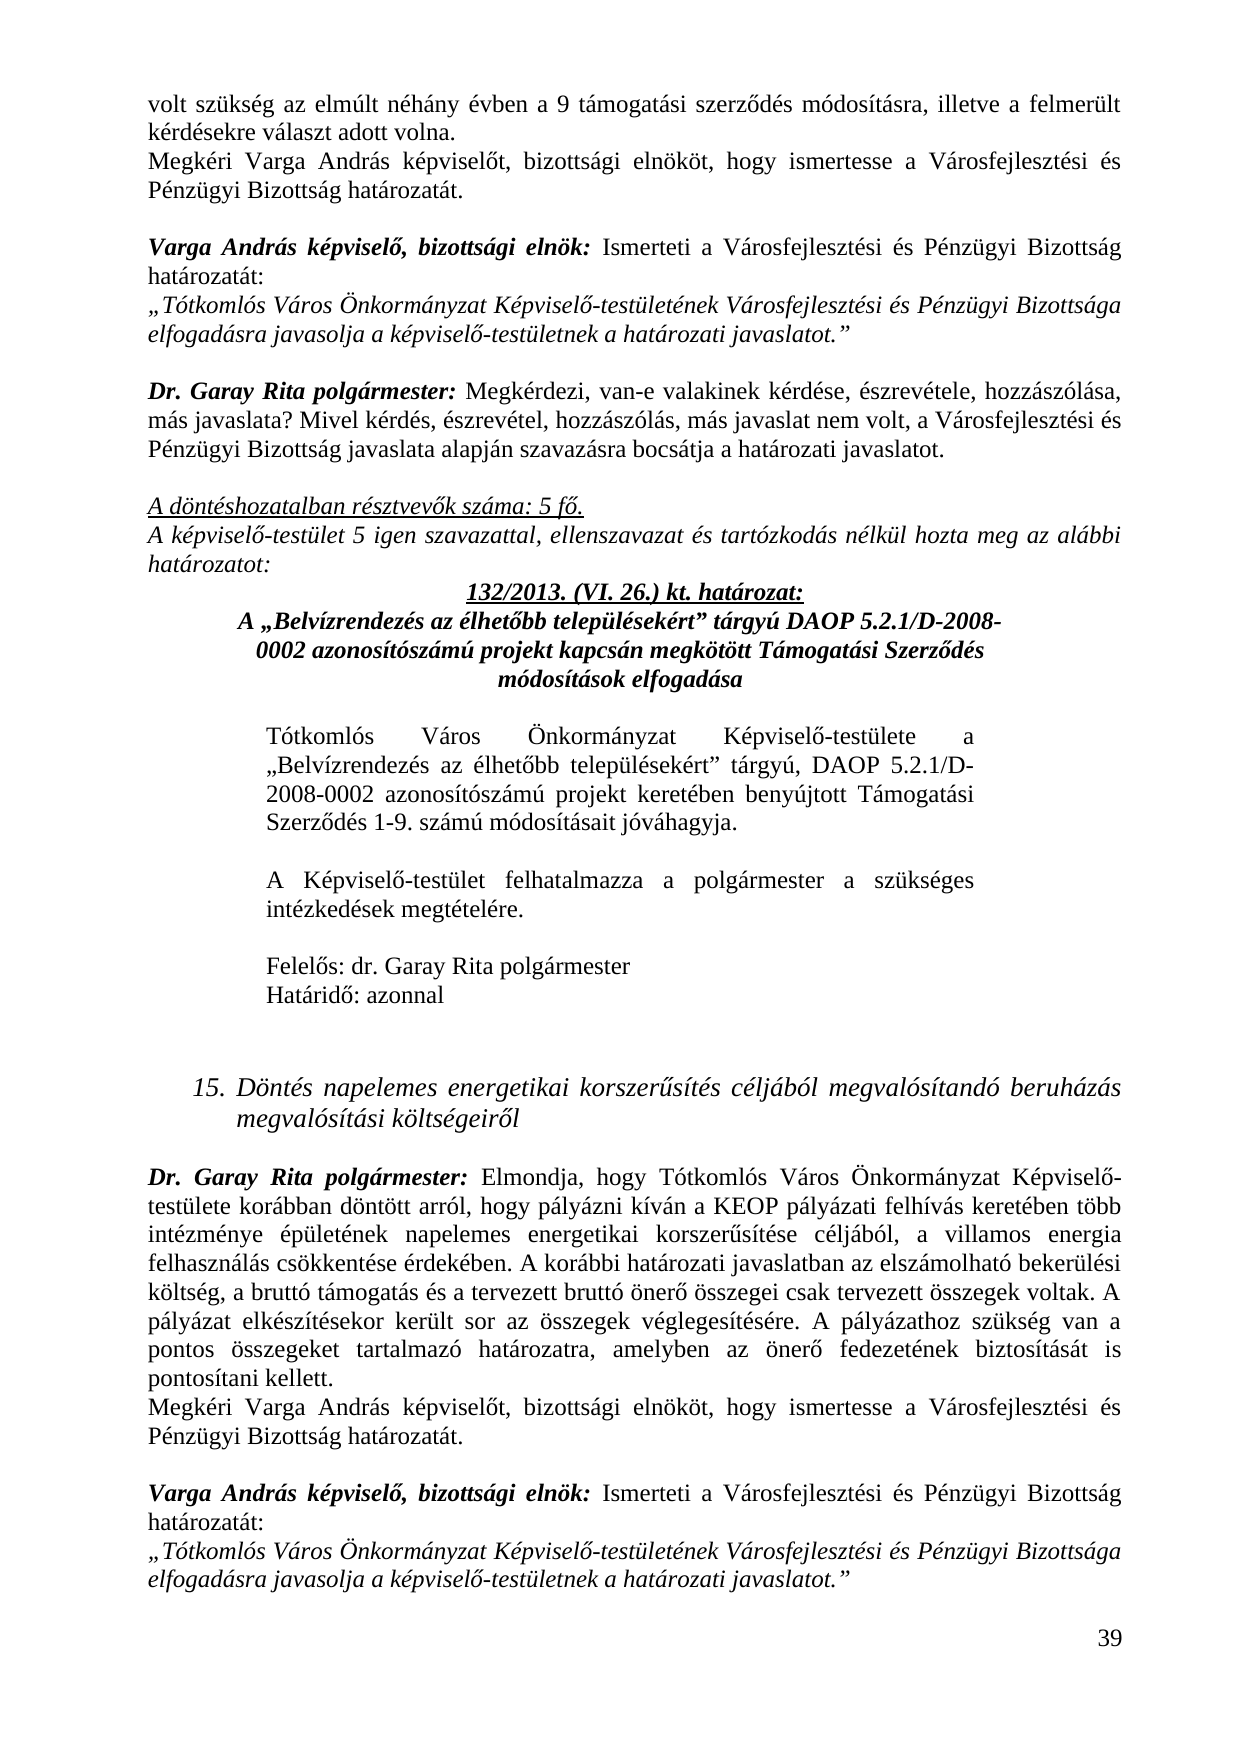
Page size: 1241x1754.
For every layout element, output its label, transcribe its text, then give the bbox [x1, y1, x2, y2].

text Dr. Garay Rita polgármester: Megkérdezi, van-e valakinek kérdése, észrevétele, hozzászólása, más javaslata? Mivel kérdés, észrevétel, hozzászólás, más javaslat nem volt, a Városfejlesztési és Pénzügyi Bizottság javaslata alapján szavazásra bocsátja a határozati javaslatot. [148, 376, 1122, 462]
text Határidő: azonnal [266, 980, 974, 1009]
text 15. Döntés napelemes energetikai korszerűsítés céljából megvalósítandó beruházás megvalósítási költségeiről [192, 1071, 1122, 1133]
text „Tótkomlós Város Önkormányzat Képviselő-testületének Városfejlesztési és Pénzügyi Bizottsága elfogadásra javasolja a képviselő-testületnek a határozati javaslatot.” [148, 1536, 1122, 1593]
list A „Belvízrendezés az élhetőbb településekért” tárgyú DAOP 5.2.1/D-2008-0002 azonosítószámú projekt kapcsán megkötött Támogatási Szerződés módosítások elfogadása [236, 606, 1004, 692]
text A döntéshozatalban résztvevők száma: 5 fő. [148, 491, 1122, 520]
text Megkéri Varga András képviselőt, bizottsági elnököt, hogy ismertesse a Városfejlesztési és Pénzügyi Bizottság határozatát. [148, 1392, 1122, 1449]
text Megkéri Varga András képviselőt, bizottsági elnököt, hogy ismertesse a Városfejlesztési és Pénzügyi Bizottság határozatát. [148, 146, 1122, 204]
text A képviselő-testület 5 igen szavazattal, ellenszavazat és tartózkodás nélkül hozta meg az alábbi határozatot: [148, 520, 1122, 577]
text „Tótkomlós Város Önkormányzat Képviselő-testületének Városfejlesztési és Pénzügyi Bizottsága elfogadásra javasolja a képviselő-testületnek a határozati javaslatot.” [148, 290, 1122, 347]
text A Képviselő-testület felhatalmazza a polgármester a szükséges intézkedések megtételére. [266, 865, 974, 922]
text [148, 89, 1122, 146]
text Varga András képviselő, bizottsági elnök: Ismerteti a Városfejlesztési és Pénzügyi Bizottság határozatát: [148, 232, 1122, 290]
text Varga András képviselő, bizottsági elnök: Ismerteti a Városfejlesztési és Pénzügyi Bizottság határozatát: [148, 1478, 1122, 1536]
text Felelős: dr. Garay Rita polgármester [266, 951, 974, 980]
text Dr. Garay Rita polgármester: Elmondja, hogy Tótkomlós Város Önkormányzat Képviselő-testülete korábban döntött arról, hogy pályázni kíván a KEOP pályázati felhívás keretében több intézménye épületének napelemes energetikai korszerűsítése céljából, a villamos energia felhasználás csökkentése érdekében. A korábbi határozati javaslatban az elszámolható bekerülési költség, a bruttó támogatás és a tervezett bruttó önerő összegei csak tervezett összegek voltak. A pályázat elkészítésekor került sor az összegek véglegesítésére. A pályázathoz szükség van a pontos összegeket tartalmazó határozatra, amelyben az önerő fedezetének biztosítását is pontosítani kellett. [148, 1162, 1122, 1392]
text Tótkomlós Város Önkormányzat Képviselő-testülete a „Belvízrendezés az élhetőbb településekért” tárgyú, DAOP 5.2.1/D-2008-0002 azonosítószámú projekt keretében benyújtott Támogatási Szerződés 1-9. számú módosításait jóváhagyja. [266, 721, 974, 836]
text 132/2013. (VI. 26.) kt. határozat: [148, 577, 1122, 606]
